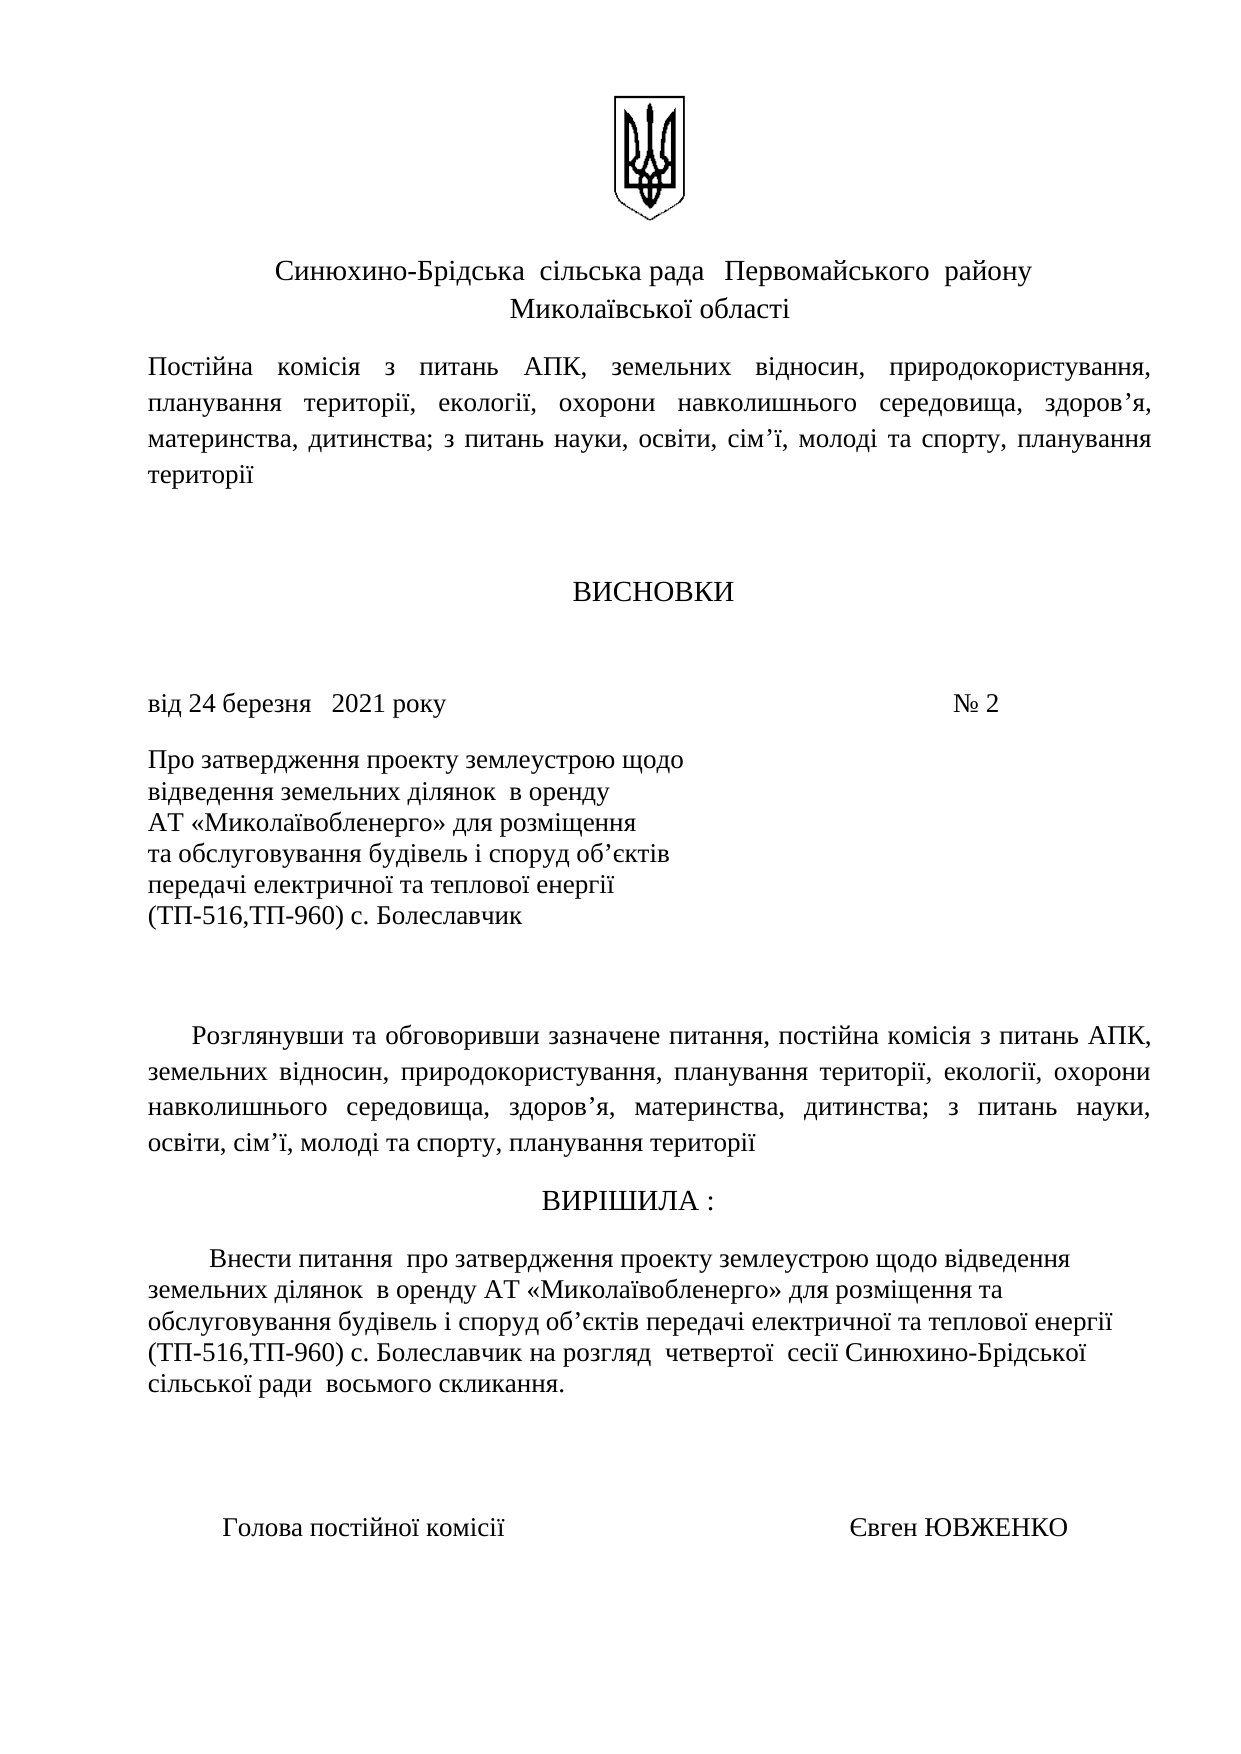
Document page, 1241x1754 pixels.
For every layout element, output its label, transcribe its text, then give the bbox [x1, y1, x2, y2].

text Голова постійної комісії Євген ЮВЖЕНКО [148, 1511, 1152, 1542]
text (ТП-516,ТП-960) с. Болеславчик [148, 899, 1152, 930]
text та обслуговування будівель і споруд об’єктів [148, 837, 1152, 868]
text Синюхино-Брідська сільська рада Первомайського району Миколаївської області [148, 253, 1152, 325]
text ВИСНОВКИ [148, 574, 1152, 607]
text АТ «Миколаївобленерго» для розміщення [148, 806, 1152, 837]
text Внести питання про затвердження проекту землеустрою щодо відведення земельних ділянок в оренду АТ «Миколаївобленерго» для розміщення та обслуговування будівель і споруд об’єктів передачі електричної та теплової енергії (ТП-516,ТП-960) с. Болеславчик на розгляд четвертої сесії Синюхино-Брідської сільської ради восьмого скликання. [148, 1242, 1152, 1398]
text Про затвердження проекту землеустрою щодо [148, 743, 1152, 774]
text ВИРІШИЛА : [148, 1183, 1152, 1216]
text відведення земельних ділянок в оренду [148, 774, 1152, 806]
text від 24 березня 2021 року № 2 [148, 687, 1152, 718]
text передачі електричної та теплової енергії [148, 868, 1152, 899]
text Постійна комісія з питань АПК, земельних відносин, природокористування, планування території, екології, охорони навколишнього середовища, здоров’я, материнства, дитинства; з питань науки, освіти, сім’ї, молоді та спорту, планування території [148, 351, 1152, 489]
text Розглянувши та обговоривши зазначене питання, постійна комісія з питань АПК, земельних відносин, природокористування, планування території, екології, охорони навколишнього середовища, здоров’я, материнства, дитинства; з питань науки, освіти, сім’ї, молоді та спорту, планування території [148, 1019, 1152, 1157]
